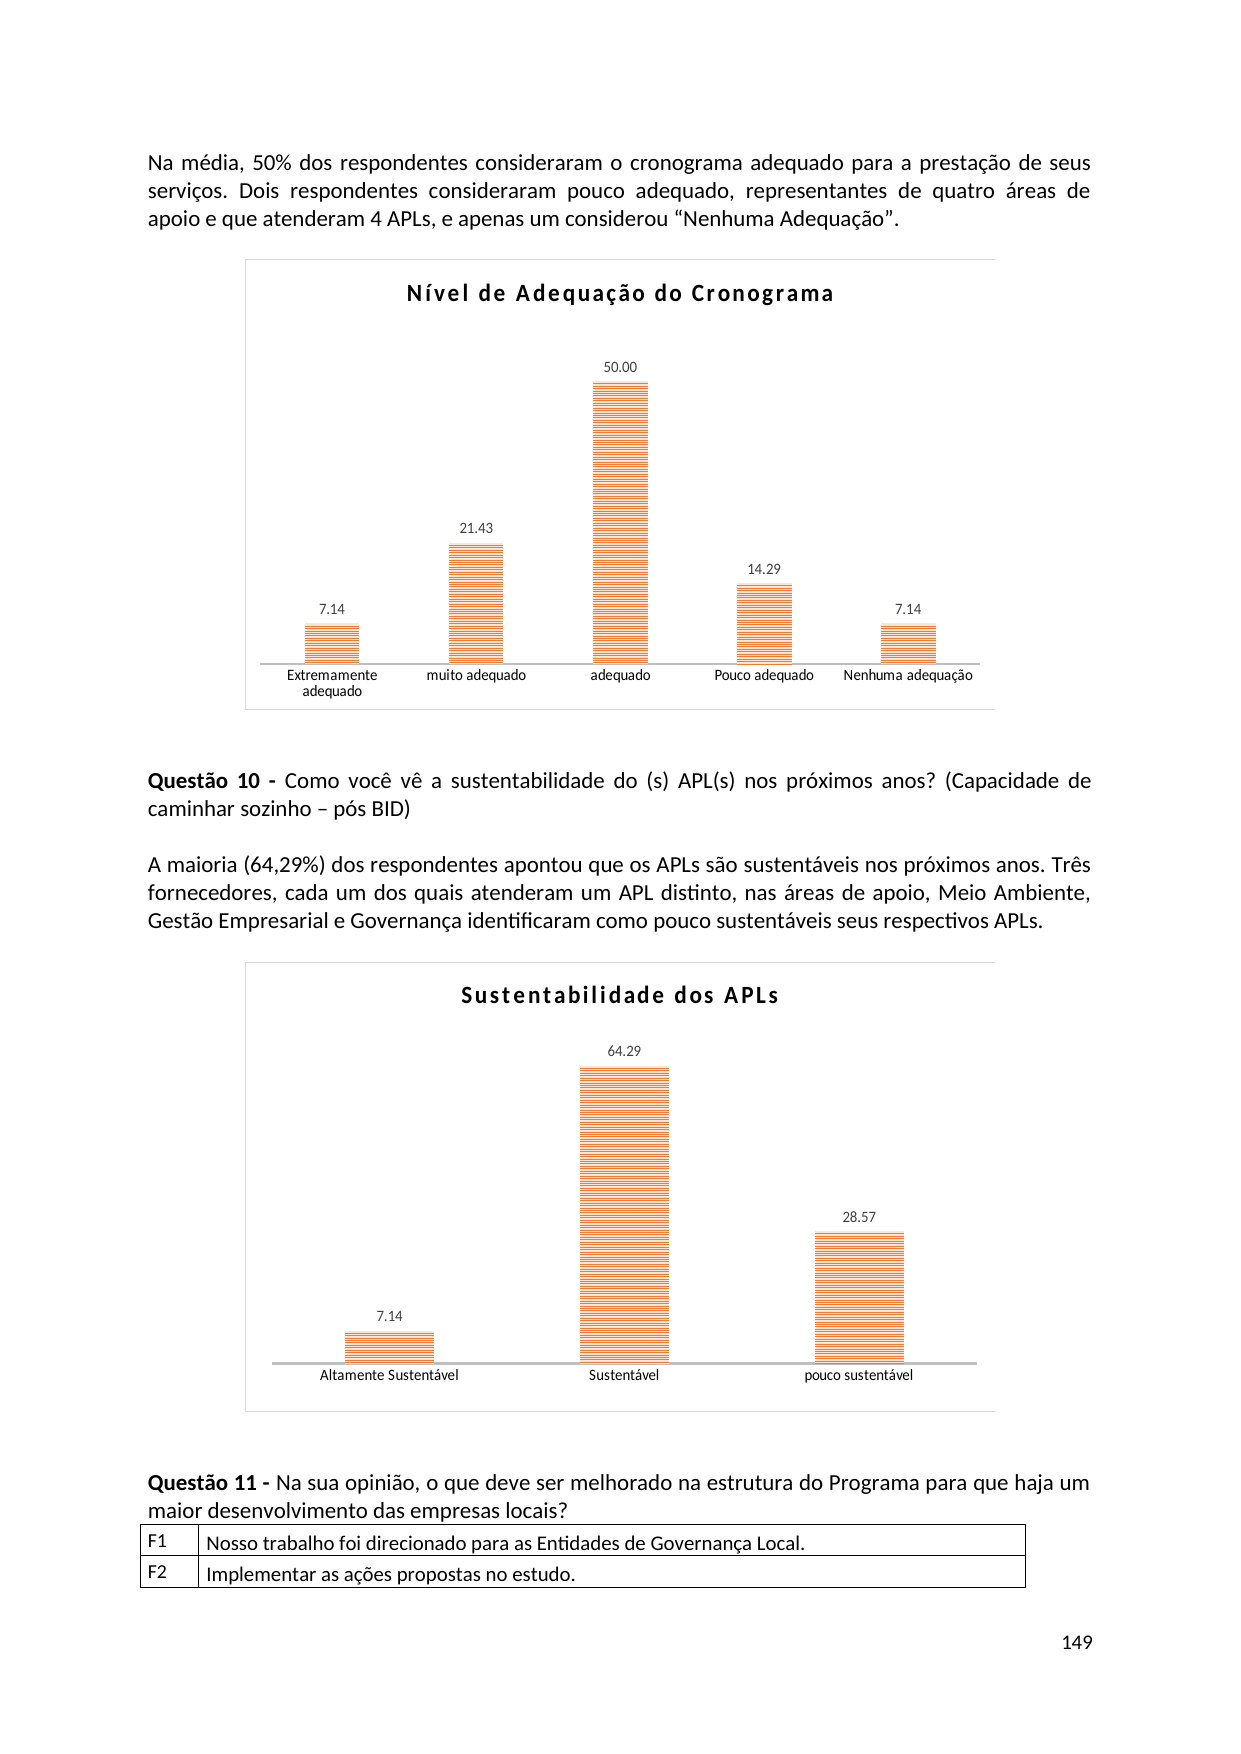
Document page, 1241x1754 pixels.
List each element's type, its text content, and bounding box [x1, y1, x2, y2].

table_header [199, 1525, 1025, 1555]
text Questão 10 - Como você vê a sustentabilidade do (s) APL(s) nos próximos anos? (Capacidade de caminhar sozinho – pós BID) [148, 766, 1092, 822]
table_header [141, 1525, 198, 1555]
text A maioria (64,29%) dos respondentes apontou que os APLs são sustentáveis nos próximos anos. Três fornecedores, cada um dos quais atenderam um APL distinto, nas áreas de apoio, Meio Ambiente, Gestão Empresarial e Governança identificaram como pouco sustentáveis seus respectivos APLs. [148, 850, 1092, 934]
text Questão 11 - Na sua opinião, o que deve ser melhorado na estrutura do Programa para que haja um maior desenvolvimento das empresas locais? [148, 1468, 1092, 1524]
text Na média, 50% dos respondentes consideraram o cronograma adequado para a prestação de seus serviços. Dois respondentes consideraram pouco adequado, representantes de quatro áreas de apoio e que atenderam 4 APLs, e apenas um considerou “Nenhuma Adequação”. [148, 148, 1092, 232]
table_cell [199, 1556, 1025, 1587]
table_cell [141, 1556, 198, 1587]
